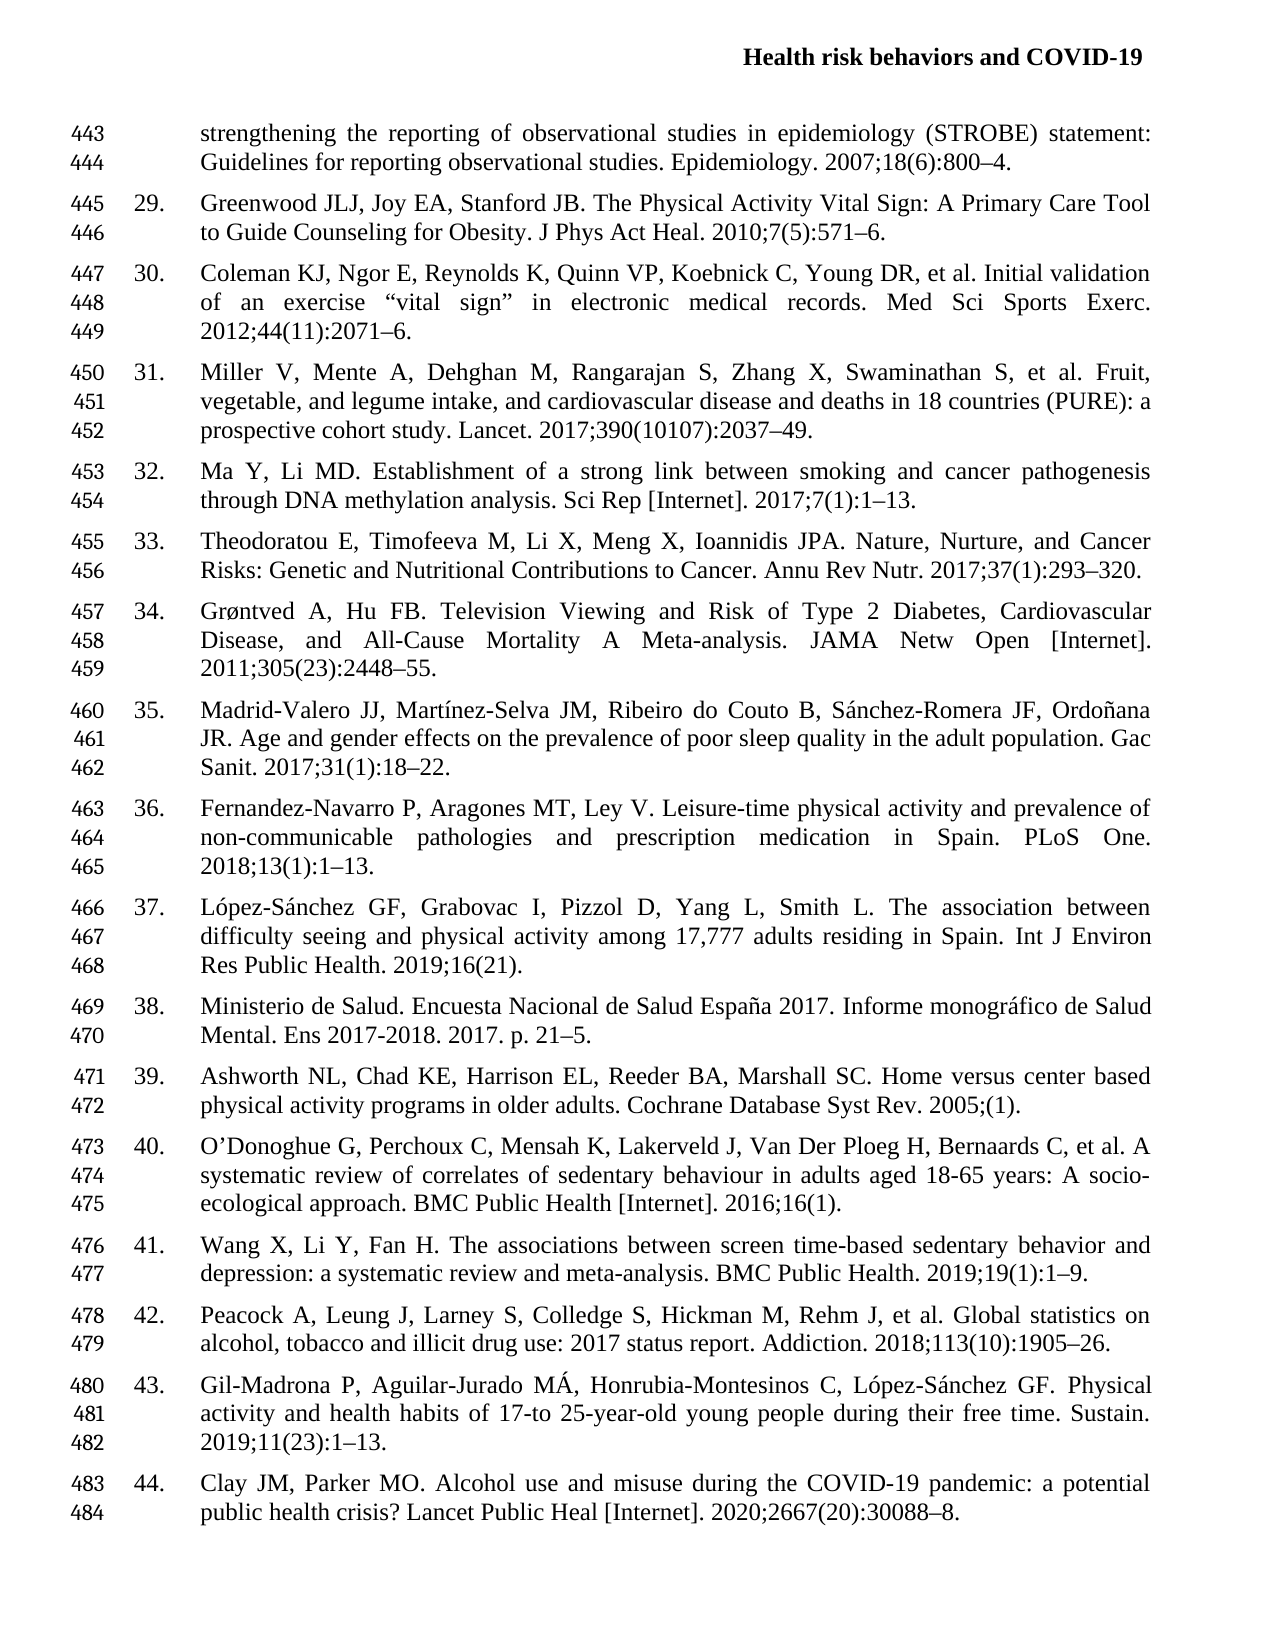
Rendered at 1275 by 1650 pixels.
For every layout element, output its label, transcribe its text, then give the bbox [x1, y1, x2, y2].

text 43. Gil-Madrona P, Aguilar-Jurado MÁ, Honrubia-Montesinos C, López-Sánchez GF. Physical activity and health habits of 17-to 25-year-old young people during their free time. Sustain. 2019;11(23):1–13. [133, 1370, 1152, 1456]
text 31. Miller V, Mente A, Dehghan M, Rangarajan S, Zhang X, Swaminathan S, et al. Fruit, vegetable, and legume intake, and cardiovascular disease and deaths in 18 countries (PURE): a prospective cohort study. Lancet. 2017;390(10107):2037–49. [133, 357, 1152, 443]
text 44. Clay JM, Parker MO. Alcohol use and misuse during the COVID-19 pandemic: a potential public health crisis? Lancet Public Heal [Internet]. 2020;2667(20):30088–8. [133, 1468, 1152, 1526]
text 33. Theodoratou E, Timofeeva M, Li X, Meng X, Ioannidis JPA. Nature, Nurture, and Cancer Risks: Genetic and Nutritional Contributions to Cancer. Annu Rev Nutr. 2017;37(1):293–320. [133, 526, 1152, 583]
text 40. O’Donoghue G, Perchoux C, Mensah K, Lakerveld J, Van Der Ploeg H, Bernaards C, et al. A systematic review of correlates of sedentary behaviour in adults aged 18-65 years: A socio-ecological approach. BMC Public Health [Internet]. 2016;16(1). [133, 1131, 1152, 1217]
text 38. Ministerio de Salud. Encuesta Nacional de Salud España 2017. Informe monográfico de Salud Mental. Ens 2017-2018. 2017. p. 21–5. [133, 991, 1152, 1048]
text 30. Coleman KJ, Ngor E, Reynolds K, Quinn VP, Koebnick C, Young DR, et al. Initial validation of an exercise “vital sign” in electronic medical records. Med Sci Sports Exerc. 2012;44(11):2071–6. [133, 258, 1152, 345]
text 29. Greenwood JLJ, Joy EA, Stanford JB. The Physical Activity Vital Sign: A Primary Care Tool to Guide Counseling for Obesity. J Phys Act Heal. 2010;7(5):571–6. [133, 188, 1152, 246]
text 39. Ashworth NL, Chad KE, Harrison EL, Reeder BA, Marshall SC. Home versus center based physical activity programs in older adults. Cochrane Database Syst Rev. 2005;(1). [133, 1061, 1152, 1118]
text 32. Ma Y, Li MD. Establishment of a strong link between smoking and cancer pathogenesis through DNA methylation analysis. Sci Rep [Internet]. 2017;7(1):1–13. [133, 456, 1152, 513]
text 37. López-Sánchez GF, Grabovac I, Pizzol D, Yang L, Smith L. The association between difficulty seeing and physical activity among 17,777 adults residing in Spain. Int J Environ Res Public Health. 2019;16(21). [133, 892, 1152, 978]
text 36. Fernandez-Navarro P, Aragones MT, Ley V. Leisure-time physical activity and prevalence of non-communicable pathologies and prescription medication in Spain. PLoS One. 2018;13(1):1–13. [133, 793, 1152, 880]
text 42. Peacock A, Leung J, Larney S, Colledge S, Hickman M, Rehm J, et al. Global statistics on alcohol, tobacco and illicit drug use: 2017 status report. Addiction. 2018;113(10):1905–26. [133, 1300, 1152, 1357]
text 41. Wang X, Li Y, Fan H. The associations between screen time-based sedentary behavior and depression: a systematic review and meta-analysis. BMC Public Health. 2019;19(1):1–9. [133, 1230, 1152, 1287]
text 34. Grøntved A, Hu FB. Television Viewing and Risk of Type 2 Diabetes, Cardiovascular Disease, and All-Cause Mortality A Meta-analysis. JAMA Netw Open [Internet]. 2011;305(23):2448–55. [133, 596, 1152, 682]
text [133, 118, 1152, 176]
text 35. Madrid-Valero JJ, Martínez-Selva JM, Ribeiro do Couto B, Sánchez-Romera JF, Ordoñana JR. Age and gender effects on the prevalence of poor sleep quality in the adult population. Gac Sanit. 2017;31(1):18–22. [133, 695, 1152, 781]
